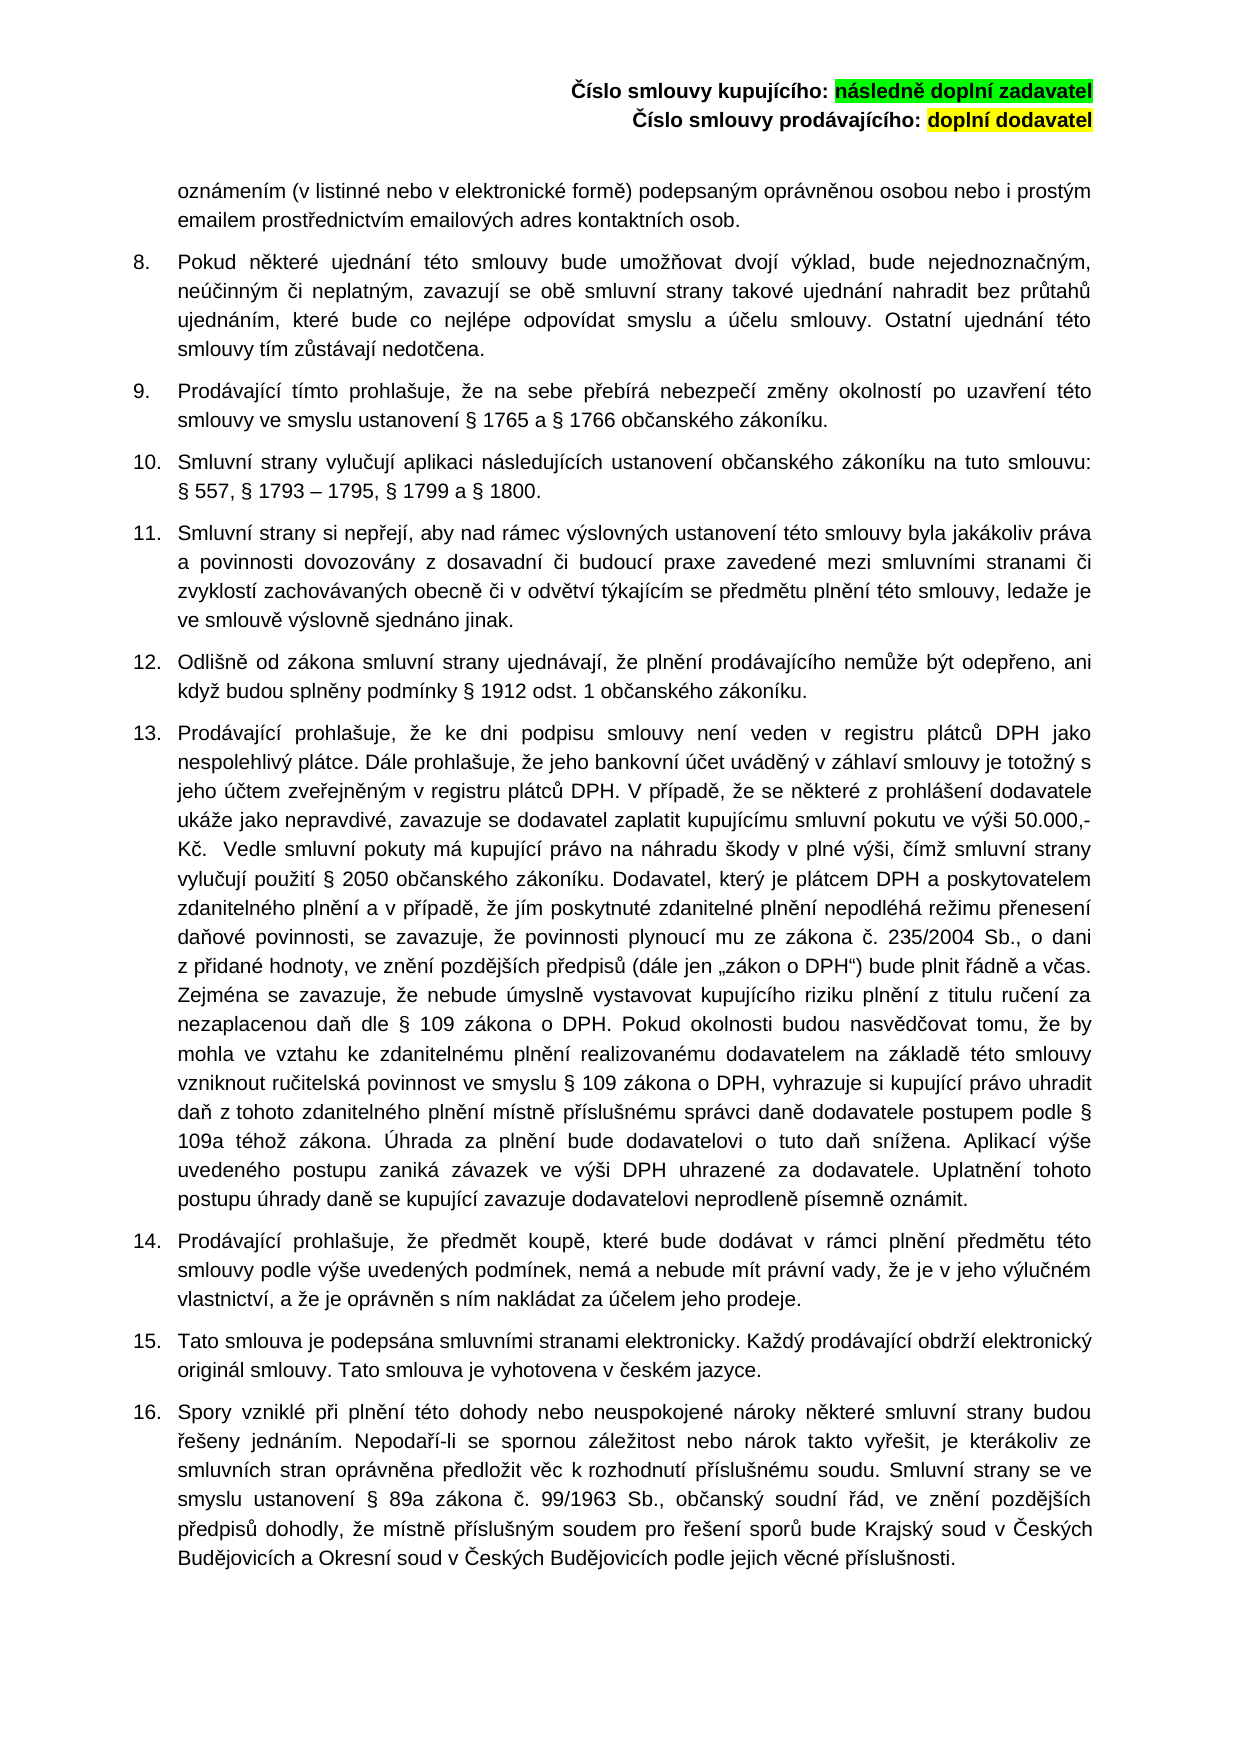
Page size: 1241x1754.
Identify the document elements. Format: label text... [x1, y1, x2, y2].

list Pokud některé ujednání této smlouvy bude umožňovat dvojí výklad, bude nejednoznačným, neúčinným či neplatným, zavazují se obě smluvní strany takové ujednání nahradit bez průtahů ujednáním, které bude co nejlépe odpovídat smyslu a účelu smlouvy. Ostatní ujednání této smlouvy tím zůstávají nedotčena. [133, 244, 1093, 361]
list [133, 174, 1093, 232]
list Odlišně od zákona smluvní strany ujednávají, že plnění prodávajícího nemůže být odepřeno, ani když budou splněny podmínky § 1912 odst. 1 občanského zákoníku. [133, 644, 1093, 703]
list Prodávající tímto prohlašuje, že na sebe přebírá nebezpečí změny okolností po uzavření této smlouvy ve smyslu ustanovení § 1765 a § 1766 občanského zákoníku. [133, 374, 1093, 432]
list Prodávající prohlašuje, že ke dni podpisu smlouvy není veden v registru plátců DPH jako nespolehlivý plátce. Dále prohlašuje, že jeho bankovní účet uváděný v záhlaví smlouvy je totožný s jeho účtem zveřejněným v registru plátců DPH. V případě, že se některé z prohlášení dodavatele ukáže jako nepravdivé, zavazuje se dodavatel zaplatit kupujícímu smluvní pokutu ve výši 50.000,- Kč. Vedle smluvní pokuty má kupující právo na náhradu škody v plné výši, čímž smluvní strany vylučují použití § 2050 občanského zákoníku. Dodavatel, který je plátcem DPH a poskytovatelem zdanitelného plnění a v případě, že jím poskytnuté zdanitelné plnění nepodléhá režimu přenesení daňové povinnosti, se zavazuje, že povinnosti plynoucí mu ze zákona č. 235/2004 Sb., o dani z přidané hodnoty, ve znění pozdějších předpisů (dále jen „zákon o DPH“) bude plnit řádně a včas. Zejména se zavazuje, že nebude úmyslně vystavovat kupujícího riziku plnění z titulu ručení za nezaplacenou daň dle § 109 zákona o DPH. Pokud okolnosti budou nasvědčovat tomu, že by mohla ve vztahu ke zdanitelnému plnění realizovanému dodavatelem na základě této smlouvy vzniknout ručitelská povinnost ve smyslu § 109 zákona o DPH, vyhrazuje si kupující právo uhradit daň z tohoto zdanitelného plnění místně příslušnému správci daně dodavatele postupem podle § 109a téhož zákona. Úhrada za plnění bude dodavatelovi o tuto daň snížena. Aplikací výše uvedeného postupu zaniká závazek ve výši DPH uhrazené za dodavatele. Uplatnění tohoto postupu úhrady daně se kupující zavazuje dodavatelovi neprodleně písemně oznámit. [133, 715, 1093, 1211]
list Smluvní strany si nepřejí, aby nad rámec výslovných ustanovení této smlouvy byla jakákoliv práva a povinnosti dovozovány z dosavadní či budoucí praxe zavedené mezi smluvními stranami či zvyklostí zachovávaných obecně či v odvětví týkajícím se předmětu plnění této smlouvy, ledaže je ve smlouvě výslovně sjednáno jinak. [133, 515, 1093, 632]
list Smluvní strany vylučují aplikaci následujících ustanovení občanského zákoníku na tuto smlouvu: § 557, § 1793 – 1795, § 1799 a § 1800. [133, 444, 1093, 503]
list Tato smlouva je podepsána smluvními stranami elektronicky. Každý prodávající obdrží elektronický originál smlouvy. Tato smlouva je vyhotovena v českém jazyce. [133, 1324, 1093, 1382]
list Spory vzniklé při plnění této dohody nebo neuspokojené nároky některé smluvní strany budou řešeny jednáním. Nepodaří-li se spornou záležitost nebo nárok takto vyřešit, je kterákoliv ze smluvních stran oprávněna předložit věc k rozhodnutí příslušnému soudu. Smluvní strany se ve smyslu ustanovení § 89a zákona č. 99/1963 Sb., občanský soudní řád, ve znění pozdějších předpisů dohodly, že místně příslušným soudem pro řešení sporů bude Krajský soud v Českých Budějovicích a Okresní soud v Českých Budějovicích podle jejich věcné příslušnosti. [133, 1394, 1093, 1569]
list Prodávající prohlašuje, že předmět koupě, které bude dodávat v rámci plnění předmětu této smlouvy podle výše uvedených podmínek, nemá a nebude mít právní vady, že je v jeho výlučném vlastnictví, a že je oprávněn s ním nakládat za účelem jeho prodeje. [133, 1224, 1093, 1311]
